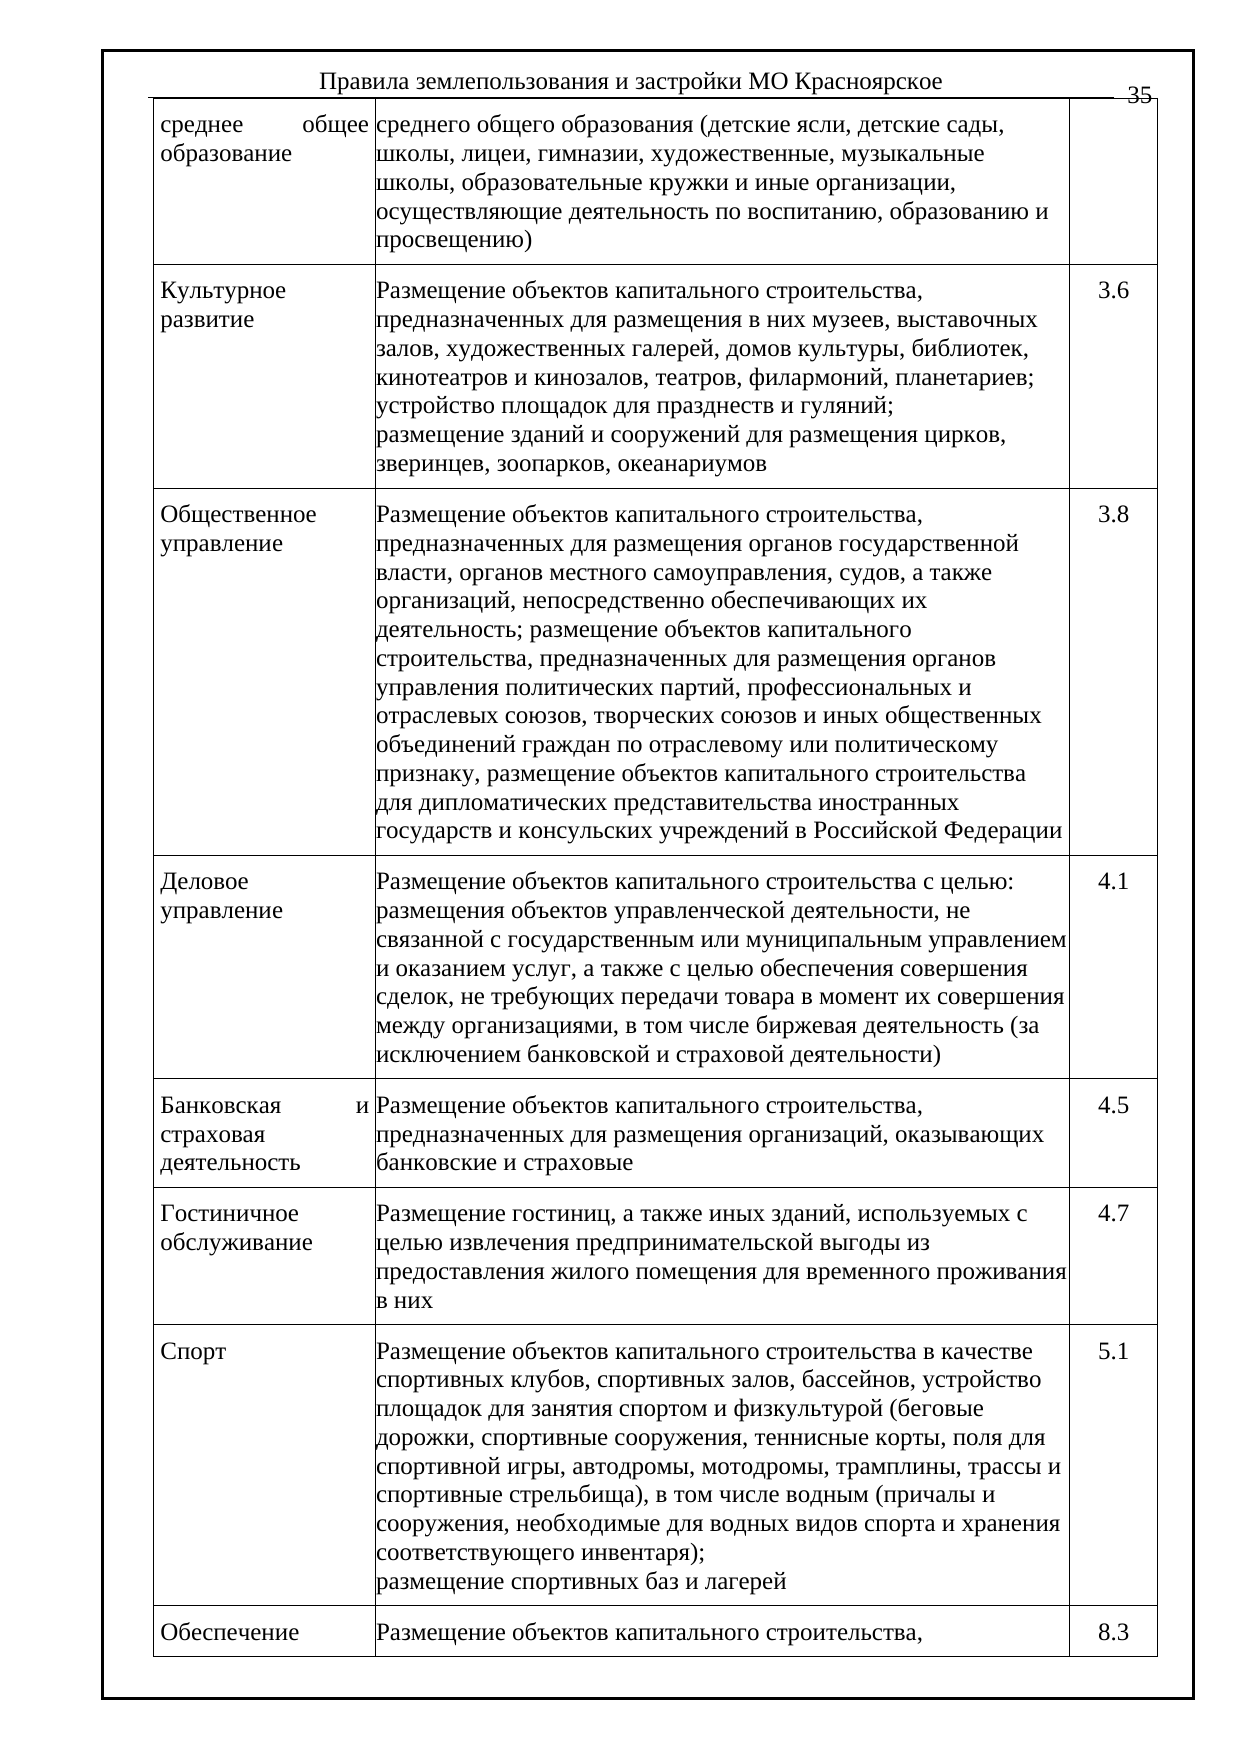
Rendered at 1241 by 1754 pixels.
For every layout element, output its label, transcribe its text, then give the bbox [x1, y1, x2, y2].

table_cell 3.5.1 [1070, 99, 1157, 264]
table_cell Размещение объектов капитального строительства, предназначенных для размещения организаций, оказывающих банковские и страховые [376, 1079, 1069, 1187]
table_cell Банковская и страховая деятельность [154, 1079, 375, 1187]
table_cell Деловое управление [154, 856, 375, 1078]
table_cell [154, 1606, 375, 1656]
table_cell Гостиничное обслуживание [154, 1188, 375, 1324]
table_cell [376, 1606, 1069, 1656]
table_cell Спорт [154, 1325, 375, 1605]
table_cell Культурное развитие [154, 265, 375, 487]
table_cell Размещение гостиниц, а также иных зданий, используемых с целью извлечения предпринимательской выгоды из предоставления жилого помещения для временного проживания в них [376, 1188, 1069, 1324]
table_cell 4.1 [1070, 856, 1157, 1078]
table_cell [154, 99, 375, 264]
table_cell Размещение объектов капитального строительства в качестве спортивных клубов, спортивных залов, бассейнов, устройство площадок для занятия спортом и физкультурой (беговые дорожки, спортивные сооружения, теннисные корты, поля для спортивной игры, автодромы, мотодромы, трамплины, трассы и спортивные стрельбища), в том числе водным (причалы и сооружения, необходимые для водных видов спорта и хранения соответствующего инвентаря); размещение спортивных баз и лагерей [376, 1325, 1069, 1605]
table_cell 3.6 [1070, 265, 1157, 487]
table_cell 5.1 [1070, 1325, 1157, 1605]
table_cell Общественное управление [154, 489, 375, 855]
table_cell Размещение объектов капитального строительства с целью: размещения объектов управленческой деятельности, не связанной с государственным или муниципальным управлением и оказанием услуг, а также с целью обеспечения совершения сделок, не требующих передачи товара в момент их совершения между организациями, в том числе биржевая деятельность (за исключением банковской и страховой деятельности) [376, 856, 1069, 1078]
table_cell 4.5 [1070, 1079, 1157, 1187]
table_cell 8.3 [1070, 1606, 1157, 1656]
table_cell Размещение объектов капитального строительства, предназначенных для размещения органов государственной власти, органов местного самоуправления, судов, а также организаций, непосредственно обеспечивающих их деятельность; размещение объектов капитального строительства, предназначенных для размещения органов управления политических партий, профессиональных и отраслевых союзов, творческих союзов и иных общественных объединений граждан по отраслевому или политическому признаку, размещение объектов капитального строительства для дипломатических представительства иностранных государств и консульских учреждений в Российской Федерации [376, 489, 1069, 855]
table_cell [376, 99, 1069, 264]
table_cell 3.8 [1070, 489, 1157, 855]
table_cell 4.7 [1070, 1188, 1157, 1324]
table_cell Размещение объектов капитального строительства, предназначенных для размещения в них музеев, выставочных залов, художественных галерей, домов культуры, библиотек, кинотеатров и кинозалов, театров, филармоний, планетариев; устройство площадок для празднеств и гуляний; размещение зданий и сооружений для размещения цирков, зверинцев, зоопарков, океанариумов [376, 265, 1069, 487]
